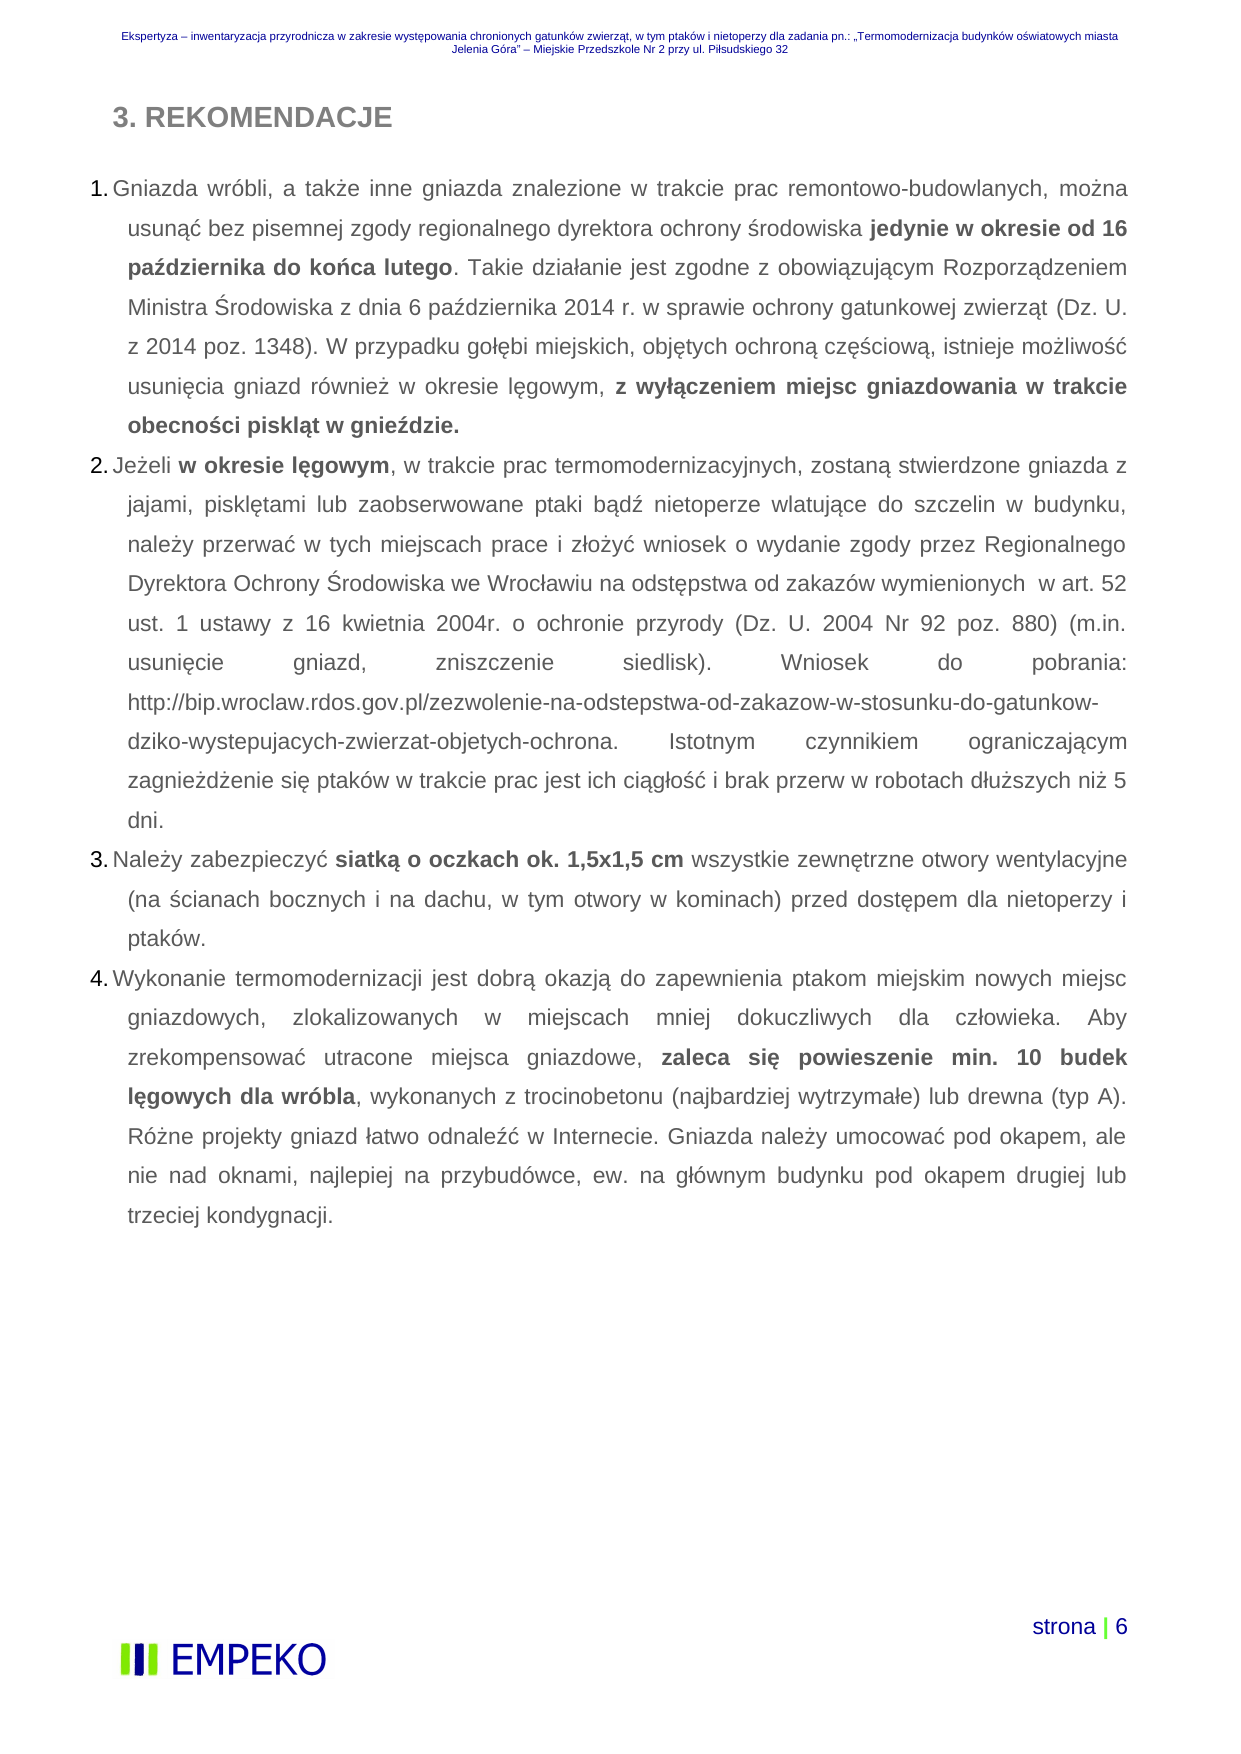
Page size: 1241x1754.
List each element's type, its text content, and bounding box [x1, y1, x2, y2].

list Gniazda wróbli, a także inne gniazda znalezione w trakcie prac remontowo-budowlanych, można usunąć bez pisemnej zgody regionalnego dyrektora ochrony środowiska jedynie w okresie od 16 października do końca lutego. Takie działanie jest zgodne z obowiązującym Rozporządzeniem Ministra Środowiska z dnia 6 października 2014 r. w sprawie ochrony gatunkowej zwierząt (Dz. U. z 2014 poz. 1348). W przypadku gołębi miejskich, objętych ochroną częściową, istnieje możliwość usunięcia gniazd również w okresie lęgowym, z wyłączeniem miejsc gniazdowania w trakcie obecności piskląt w gnieździe. [90, 175, 1128, 438]
list Jeżeli w okresie lęgowym, w trakcie prac termomodernizacyjnych, zostaną stwierdzone gniazda z jajami, pisklętami lub zaobserwowane ptaki bądź nietoperze wlatujące do szczelin w budynku, należy przerwać w tych miejscach prace i złożyć wniosek o wydanie zgody przez Regionalnego Dyrektora Ochrony Środowiska we Wrocławiu na odstępstwa od zakazów wymienionych w art. 52 ust. 1 ustawy z 16 kwietnia 2004r. o ochronie przyrody (Dz. U. 2004 Nr 92 poz. 880) (m.in. usunięcie gniazd, zniszczenie siedlisk). Wniosek do pobrania: http://bip.wroclaw.rdos.gov.pl/zezwolenie-na-odstepstwa-od-zakazow-w-stosunku-do-gatunkow-dziko-wystepujacych-zwierzat-objetych-ochrona. Istotnym czynnikiem ograniczającym zagnieżdżenie się ptaków w trakcie prac jest ich ciągłość i brak przerw w robotach dłuższych niż 5 dni. [90, 452, 1128, 833]
picture [112, 1639, 335, 1679]
subtitle 3. REKOMENDACJE [112, 100, 1128, 133]
list Wykonanie termomodernizacji jest dobrą okazją do zapewnienia ptakom miejskim nowych miejsc gniazdowych, zlokalizowanych w miejscach mniej dokuczliwych dla człowieka. Aby zrekompensować utracone miejsca gniazdowe, zaleca się powieszenie min. 10 budek lęgowych dla wróbla, wykonanych z trocinobetonu (najbardziej wytrzymałe) lub drewna (typ A). Różne projekty gniazd łatwo odnaleźć w Internecie. Gniazda należy umocować pod okapem, ale nie nad oknami, najlepiej na przybudówce, ew. na głównym budynku pod okapem drugiej lub trzeciej kondygnacji. [90, 965, 1128, 1228]
list Należy zabezpieczyć siatką o oczkach ok. 1,5x1,5 cm wszystkie zewnętrzne otwory wentylacyjne (na ścianach bocznych i na dachu, w tym otwory w kominach) przed dostępem dla nietoperzy i ptaków. [90, 846, 1128, 952]
